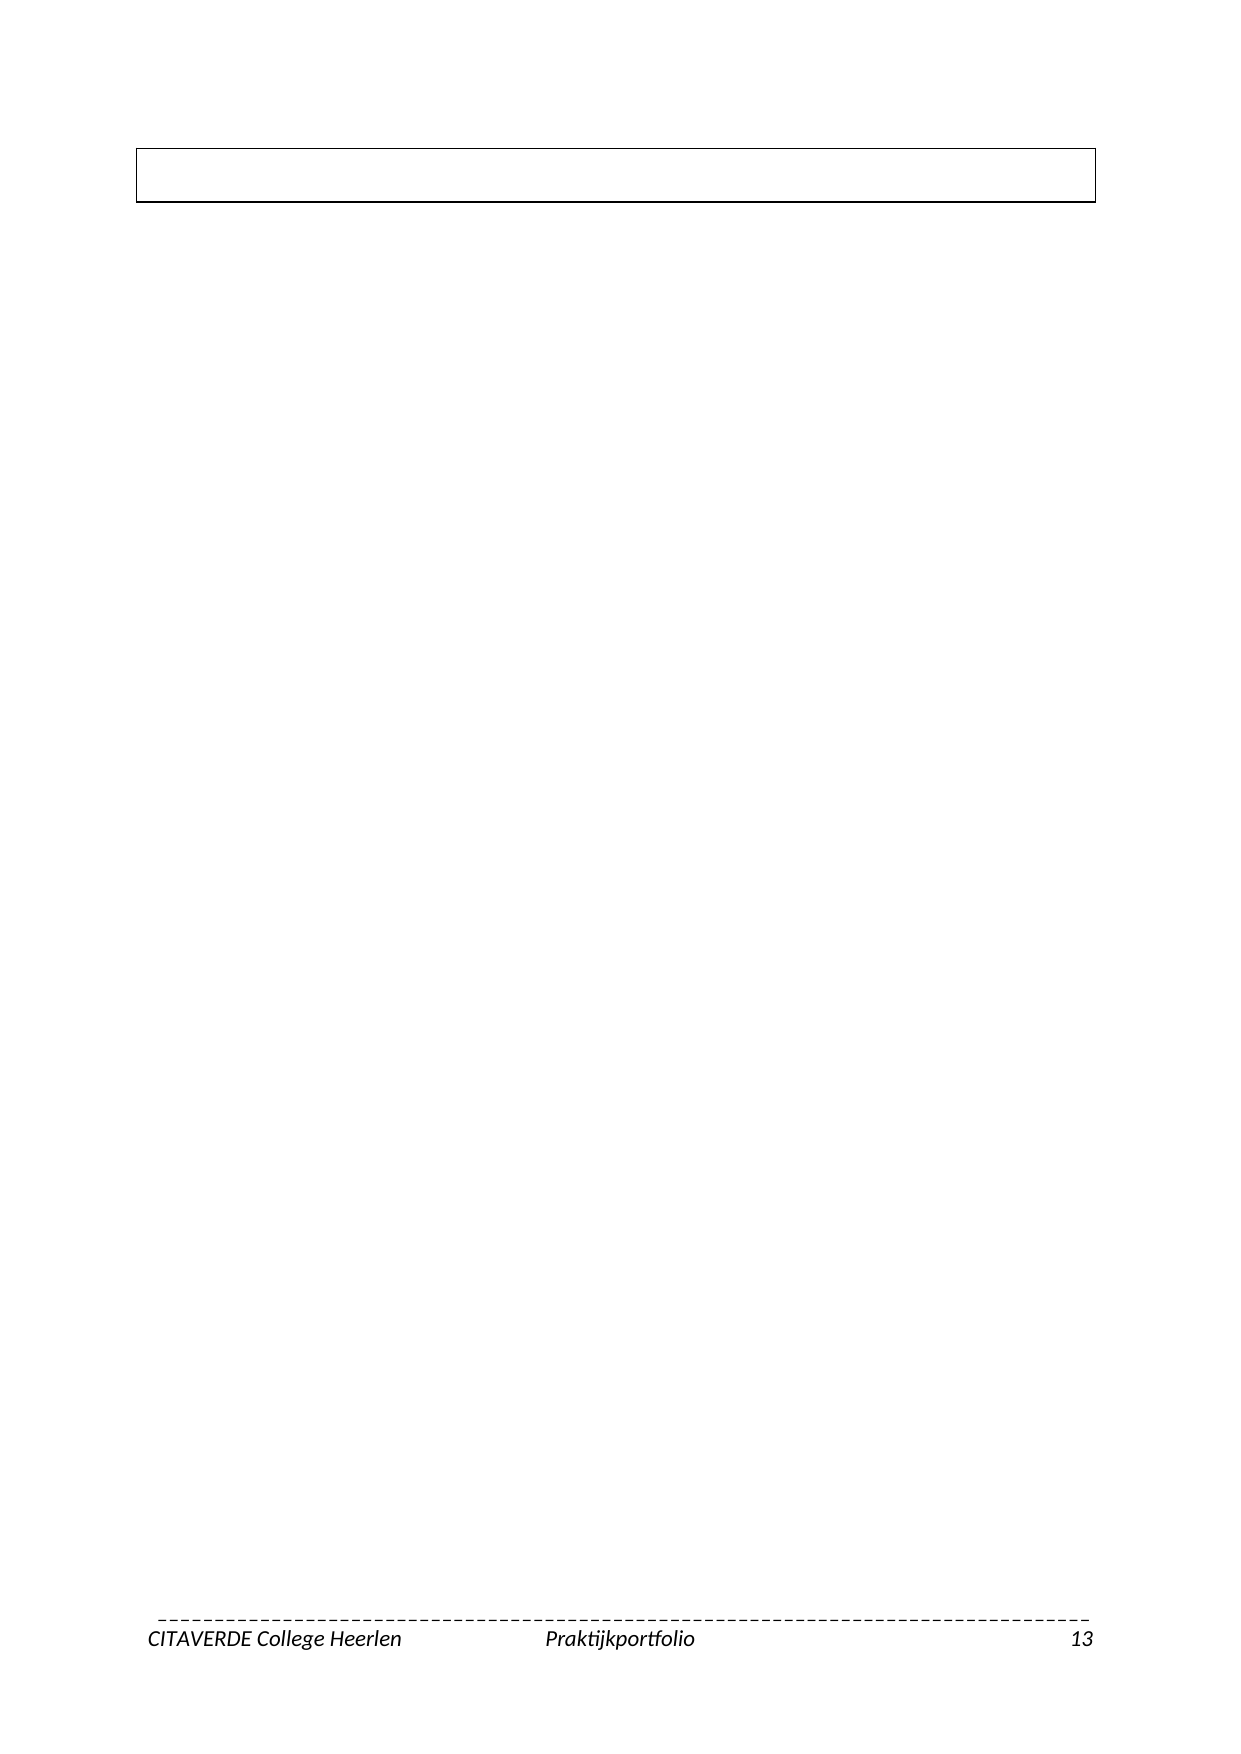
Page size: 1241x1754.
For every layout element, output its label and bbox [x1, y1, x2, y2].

table_cell [137, 149, 1095, 201]
